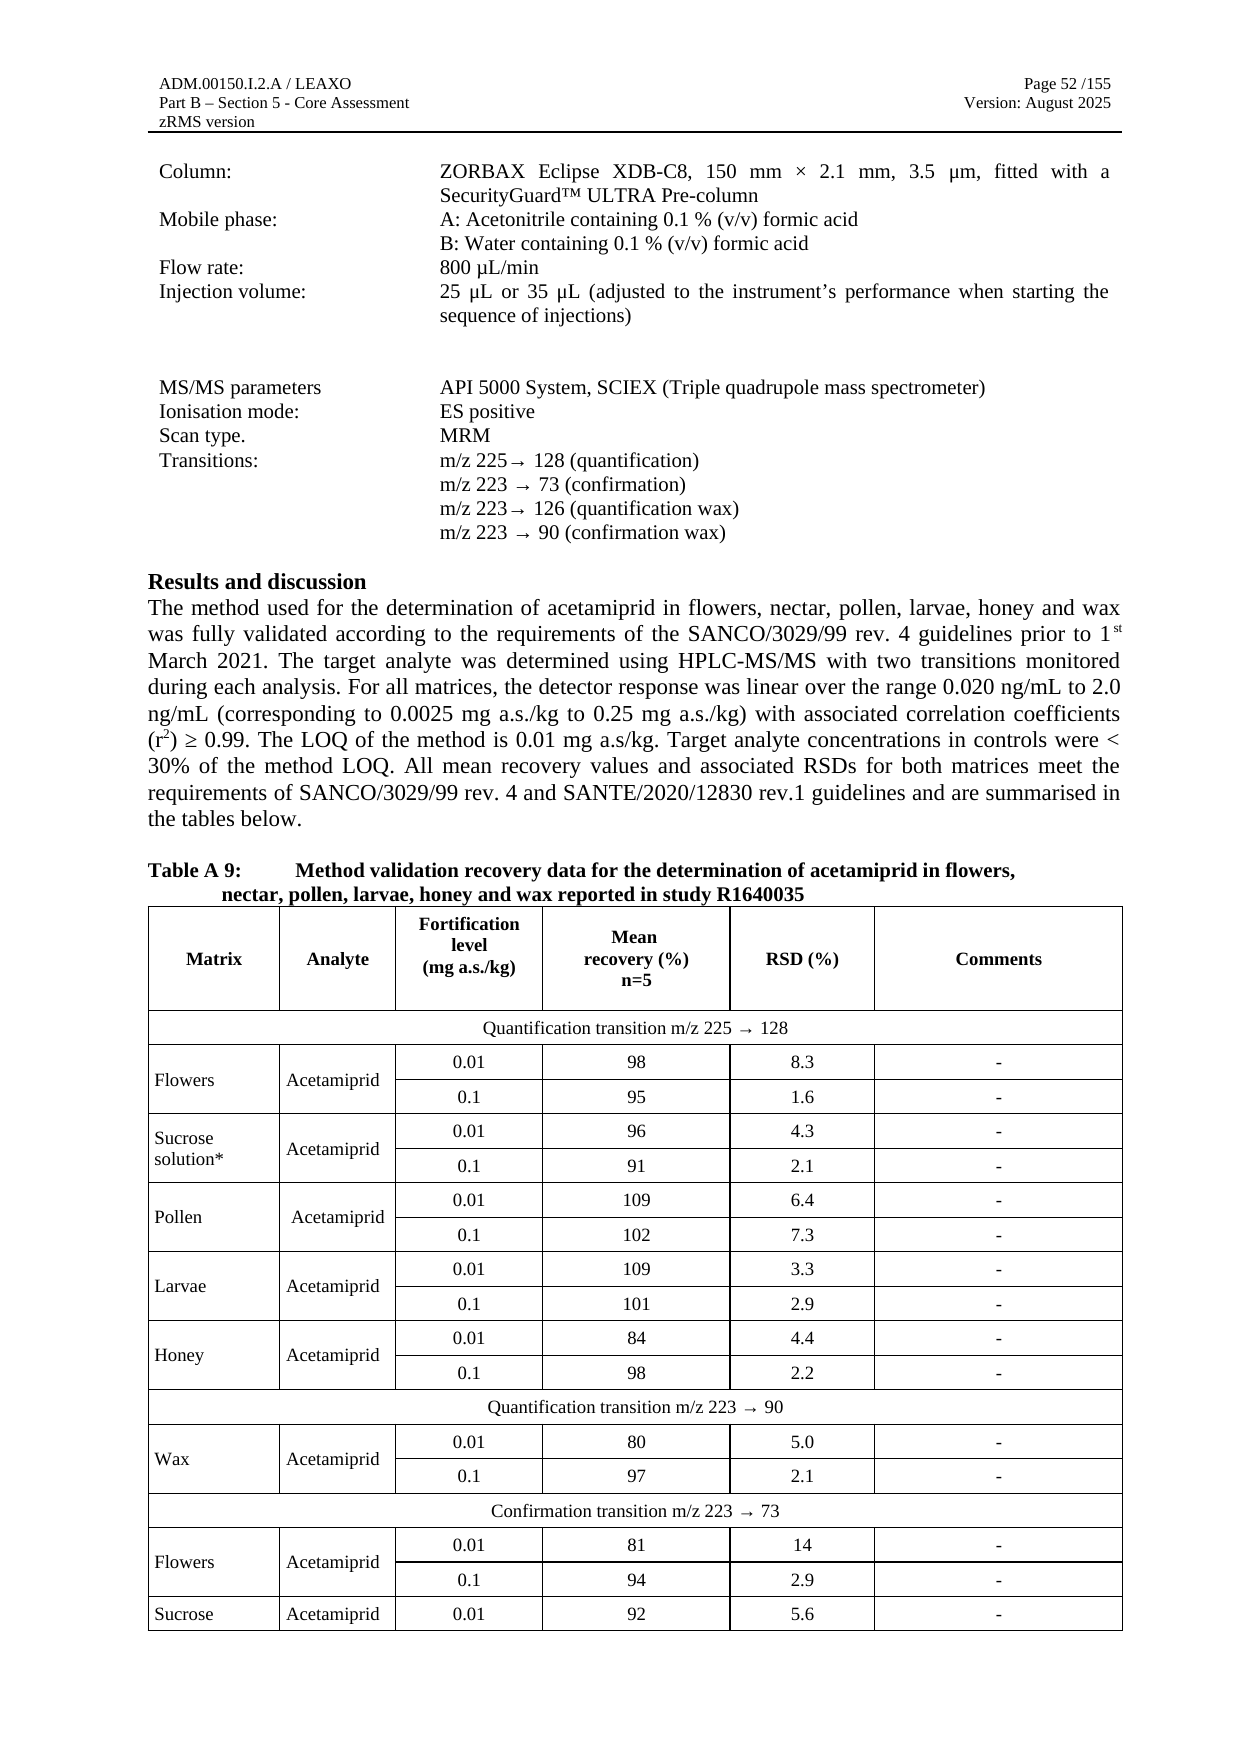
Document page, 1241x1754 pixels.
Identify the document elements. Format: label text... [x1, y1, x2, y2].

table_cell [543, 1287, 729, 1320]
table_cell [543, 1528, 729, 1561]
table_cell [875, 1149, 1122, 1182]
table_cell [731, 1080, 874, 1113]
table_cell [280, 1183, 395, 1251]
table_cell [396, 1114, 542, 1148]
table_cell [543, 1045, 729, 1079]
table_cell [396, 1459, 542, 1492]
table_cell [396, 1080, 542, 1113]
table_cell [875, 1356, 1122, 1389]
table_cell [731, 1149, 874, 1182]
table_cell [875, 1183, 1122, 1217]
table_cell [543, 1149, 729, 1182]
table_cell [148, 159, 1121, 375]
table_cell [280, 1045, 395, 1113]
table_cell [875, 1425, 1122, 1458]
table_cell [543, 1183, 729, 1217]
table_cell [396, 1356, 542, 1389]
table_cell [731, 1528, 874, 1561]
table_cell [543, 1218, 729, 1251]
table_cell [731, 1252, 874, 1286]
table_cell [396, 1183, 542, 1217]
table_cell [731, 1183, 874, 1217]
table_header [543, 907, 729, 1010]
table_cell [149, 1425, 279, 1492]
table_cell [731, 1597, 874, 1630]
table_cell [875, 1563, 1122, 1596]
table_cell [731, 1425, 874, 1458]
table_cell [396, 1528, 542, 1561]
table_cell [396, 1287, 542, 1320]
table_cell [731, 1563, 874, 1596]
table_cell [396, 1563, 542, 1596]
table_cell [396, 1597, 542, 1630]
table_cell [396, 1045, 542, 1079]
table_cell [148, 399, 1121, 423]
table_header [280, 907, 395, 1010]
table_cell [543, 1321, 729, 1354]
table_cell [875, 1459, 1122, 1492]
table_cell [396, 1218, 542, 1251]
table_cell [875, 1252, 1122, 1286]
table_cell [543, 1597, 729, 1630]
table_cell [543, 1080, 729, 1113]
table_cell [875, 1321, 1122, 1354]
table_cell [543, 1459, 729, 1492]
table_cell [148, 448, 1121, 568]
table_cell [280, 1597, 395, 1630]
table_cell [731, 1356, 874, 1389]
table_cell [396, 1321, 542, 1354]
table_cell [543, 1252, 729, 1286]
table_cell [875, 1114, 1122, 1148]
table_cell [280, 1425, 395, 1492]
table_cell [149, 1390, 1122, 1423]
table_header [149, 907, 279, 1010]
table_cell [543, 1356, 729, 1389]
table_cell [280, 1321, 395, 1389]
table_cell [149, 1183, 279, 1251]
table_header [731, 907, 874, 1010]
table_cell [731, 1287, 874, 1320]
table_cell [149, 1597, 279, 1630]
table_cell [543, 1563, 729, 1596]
text Results and discussion [148, 568, 1122, 594]
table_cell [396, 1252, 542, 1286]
text The method used for the determination of acetamiprid in flowers, nectar, pollen, larvae, honey and wax was fully validated according to the requirements of the SANCO/3029/99 rev. 4 guidelines prior to 1st March 2021. The target analyte was determined using HPLC-MS/MS with two transitions monitored during each analysis. For all matrices, the detector response was linear over the range 0.020 ng/mL to 2.0 ng/mL (corresponding to 0.0025 mg a.s./kg to 0.25 mg a.s./kg) with associated correlation coefficients (r2) ≥ 0.99. The LOQ of the method is 0.01 mg a.s/kg. Target analyte concentrations in controls were < 30% of the method LOQ. All mean recovery values and associated RSDs for both matrices meet the requirements of SANCO/3029/99 rev. 4 and SANTE/2020/12830 rev.1 guidelines and are summarised in the tables below. [148, 594, 1122, 831]
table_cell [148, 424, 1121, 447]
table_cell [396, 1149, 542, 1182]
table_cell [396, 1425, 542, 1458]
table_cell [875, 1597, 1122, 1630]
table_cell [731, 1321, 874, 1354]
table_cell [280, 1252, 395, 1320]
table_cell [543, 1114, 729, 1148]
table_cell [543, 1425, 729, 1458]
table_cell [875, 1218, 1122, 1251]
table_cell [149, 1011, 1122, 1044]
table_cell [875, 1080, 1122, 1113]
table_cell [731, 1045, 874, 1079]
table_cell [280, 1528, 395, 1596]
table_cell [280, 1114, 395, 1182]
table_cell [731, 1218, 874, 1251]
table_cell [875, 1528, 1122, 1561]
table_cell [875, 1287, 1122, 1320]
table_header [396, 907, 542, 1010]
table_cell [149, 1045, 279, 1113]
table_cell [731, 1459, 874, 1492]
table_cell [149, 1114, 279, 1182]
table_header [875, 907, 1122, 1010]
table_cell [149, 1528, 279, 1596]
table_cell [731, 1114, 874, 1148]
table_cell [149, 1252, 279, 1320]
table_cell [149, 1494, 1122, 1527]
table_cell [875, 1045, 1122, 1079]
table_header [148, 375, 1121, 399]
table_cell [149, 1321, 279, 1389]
text Table A 9: Method validation recovery data for the determination of acetamiprid in flowers, nectar, pollen, larvae, honey and wax reported in study R1640035 [148, 858, 1122, 906]
